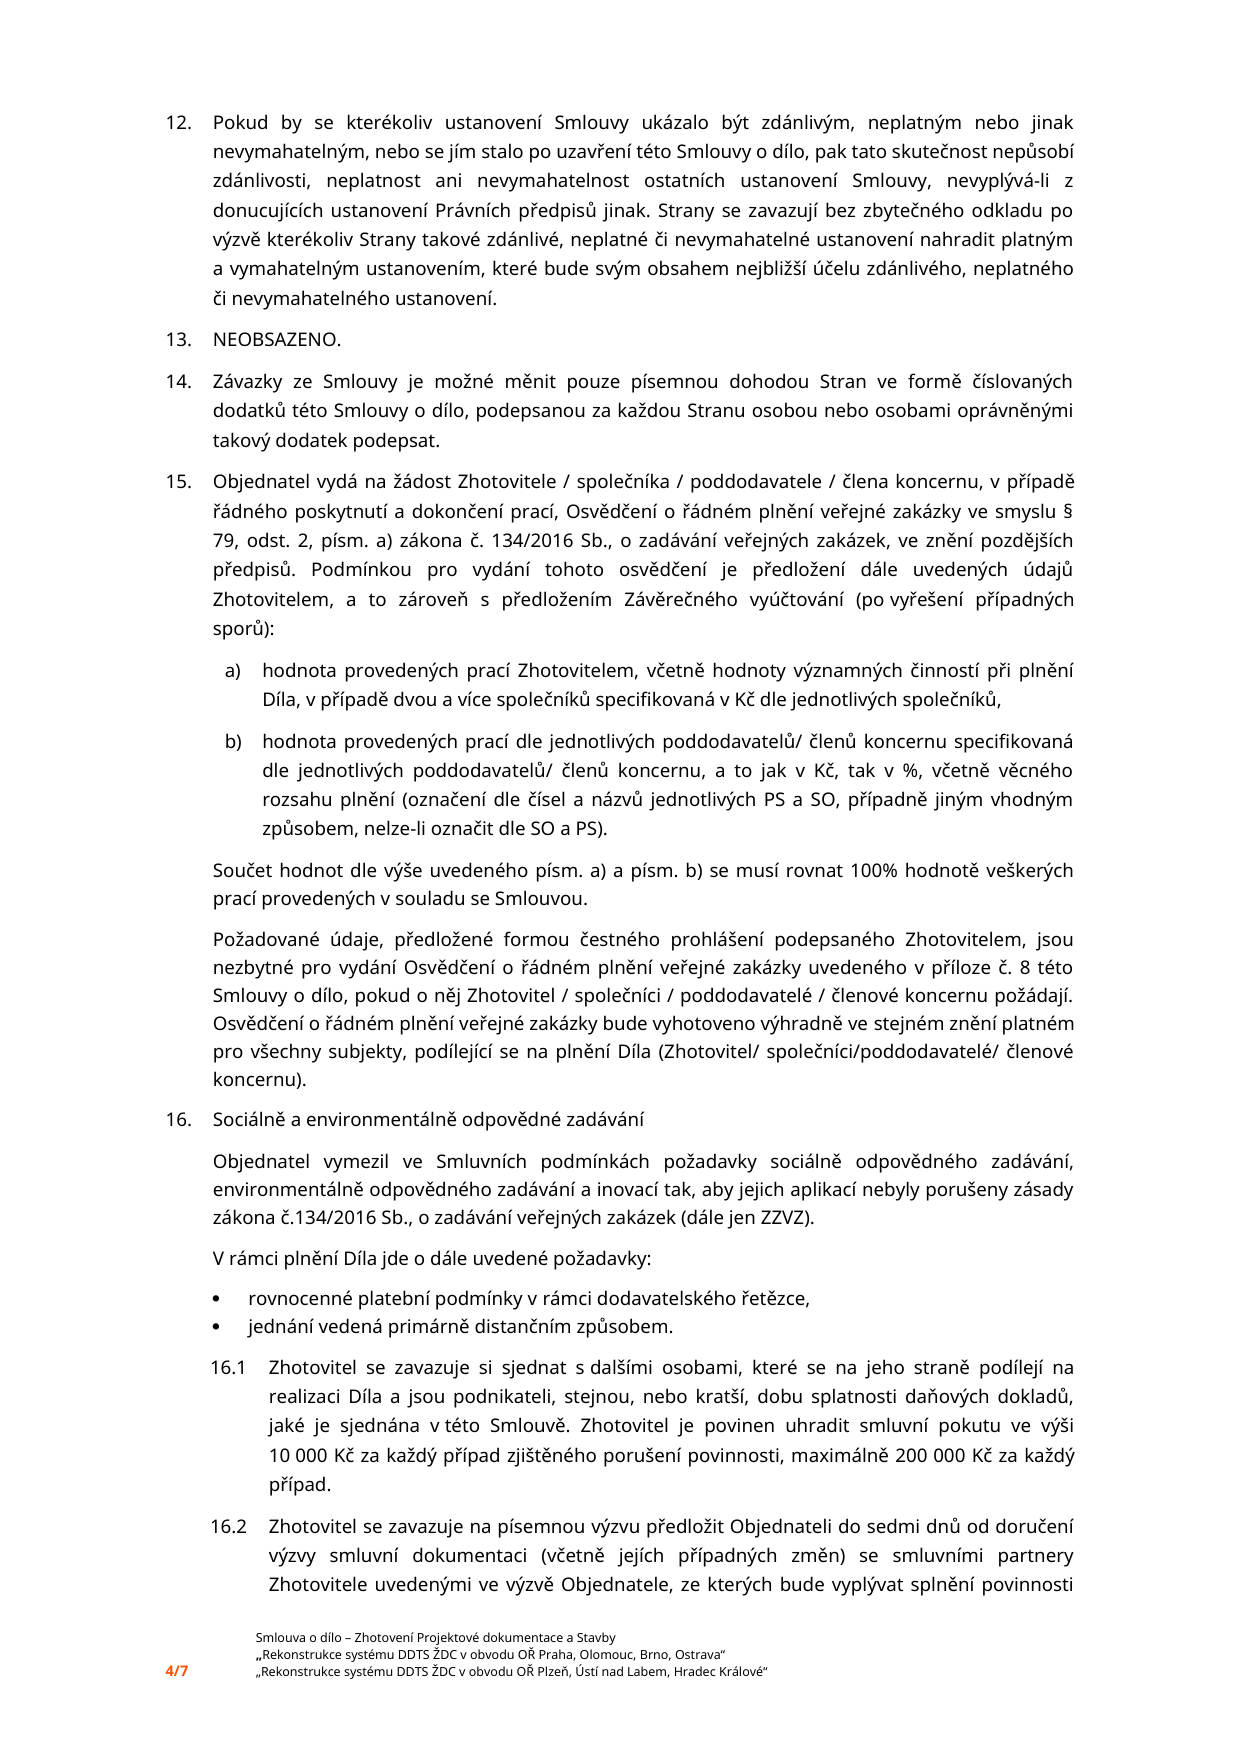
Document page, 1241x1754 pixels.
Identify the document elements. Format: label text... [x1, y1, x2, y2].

text Objednatel vydá na žádost Zhotovitele / společníka / poddodavatele / člena koncernu, v případě řádného poskytnutí a dokončení prací, Osvědčení o řádném plnění veřejné zakázky ve smyslu § 79, odst. 2, písm. a) zákona č. 134/2016 Sb., o zadávání veřejných zakázek, ve znění pozdějších předpisů. Podmínkou pro vydání tohoto osvědčení je předložení dále uvedených údajů Zhotovitelem, a to zároveň s předložením Závěrečného vyúčtování (po vyřešení případných sporů): [165, 469, 1075, 641]
text hodnota provedených prací dle jednotlivých poddodavatelů/ členů koncernu specifikovaná dle jednotlivých poddodavatelů/ členů koncernu, a to jak v Kč, tak v %, včetně věcného rozsahu plnění (označení dle čísel a názvů jednotlivých PS a SO, případně jiným vhodným způsobem, nelze-li označit dle SO a PS). [224, 728, 1075, 841]
text Součet hodnot dle výše uvedeného písm. a) a písm. b) se musí rovnat 100% hodnotě veškerých prací provedených v souladu se Smlouvou. [213, 857, 1075, 911]
text NEOBSAZENO. [165, 327, 1075, 352]
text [210, 1513, 1075, 1597]
text Požadované údaje, předložené formou čestného prohlášení podepsaného Zhotovitelem, jsou nezbytné pro vydání Osvědčení o řádném plnění veřejné zakázky uvedeného v příloze č. 8 této Smlouvy o dílo, pokud o něj Zhotovitel / společníci / poddodavatelé / členové koncernu požádají. Osvědčení o řádném plnění veřejné zakázky bude vyhotoveno výhradně ve stejném znění platném pro všechny subjekty, podílející se na plnění Díla (Zhotovitel/ společníci/poddodavatelé/ členové koncernu). [213, 926, 1075, 1092]
list rovnocenné platební podmínky v rámci dodavatelského řetězce, [213, 1286, 1075, 1311]
list jednání vedená primárně distančním způsobem. [213, 1313, 1075, 1339]
text Pokud by se kterékoliv ustanovení Smlouvy ukázalo být zdánlivým, neplatným nebo jinak nevymahatelným, nebo se jím stalo po uzavření této Smlouvy o dílo, pak tato skutečnost nepůsobí zdánlivosti, neplatnost ani nevymahatelnost ostatních ustanovení Smlouvy, nevyplývá-li z donucujících ustanovení Právních předpisů jinak. Strany se zavazují bez zbytečného odkladu po výzvě kterékoliv Strany takové zdánlivé, neplatné či nevymahatelné ustanovení nahradit platným a vymahatelným ustanovením, které bude svým obsahem nejbližší účelu zdánlivého, neplatného či nevymahatelného ustanovení. [165, 109, 1075, 310]
text Zhotovitel se zavazuje si sjednat s dalšími osobami, které se na jeho straně podílejí na realizaci Díla a jsou podnikateli, stejnou, nebo kratší, dobu splatnosti daňových dokladů, jaké je sjednána v této Smlouvě. Zhotovitel je povinen uhradit smluvní pokutu ve výši 10 000 Kč za každý případ zjištěného porušení povinnosti, maximálně 200 000 Kč za každý případ. [210, 1354, 1075, 1497]
text Závazky ze Smlouvy je možné měnit pouze písemnou dohodou Stran ve formě číslovaných dodatků této Smlouvy o dílo, podepsanou za každou Stranu osobou nebo osobami oprávněnými takový dodatek podepsat. [165, 368, 1075, 452]
text Objednatel vymezil ve Smluvních podmínkách požadavky sociálně odpovědného zadávání, environmentálně odpovědného zadávání a inovací tak, aby jejich aplikací nebyly porušeny zásady zákona č.134/2016 Sb., o zadávání veřejných zakázek (dále jen ZZVZ). [213, 1148, 1075, 1230]
text V rámci plnění Díla jde o dále uvedené požadavky: [213, 1245, 1075, 1271]
text Sociálně a environmentálně odpovědné zadávání [165, 1107, 1075, 1132]
text hodnota provedených prací Zhotovitelem, včetně hodnoty významných činností při plnění Díla, v případě dvou a více společníků specifikovaná v Kč dle jednotlivých společníků, [224, 657, 1075, 712]
